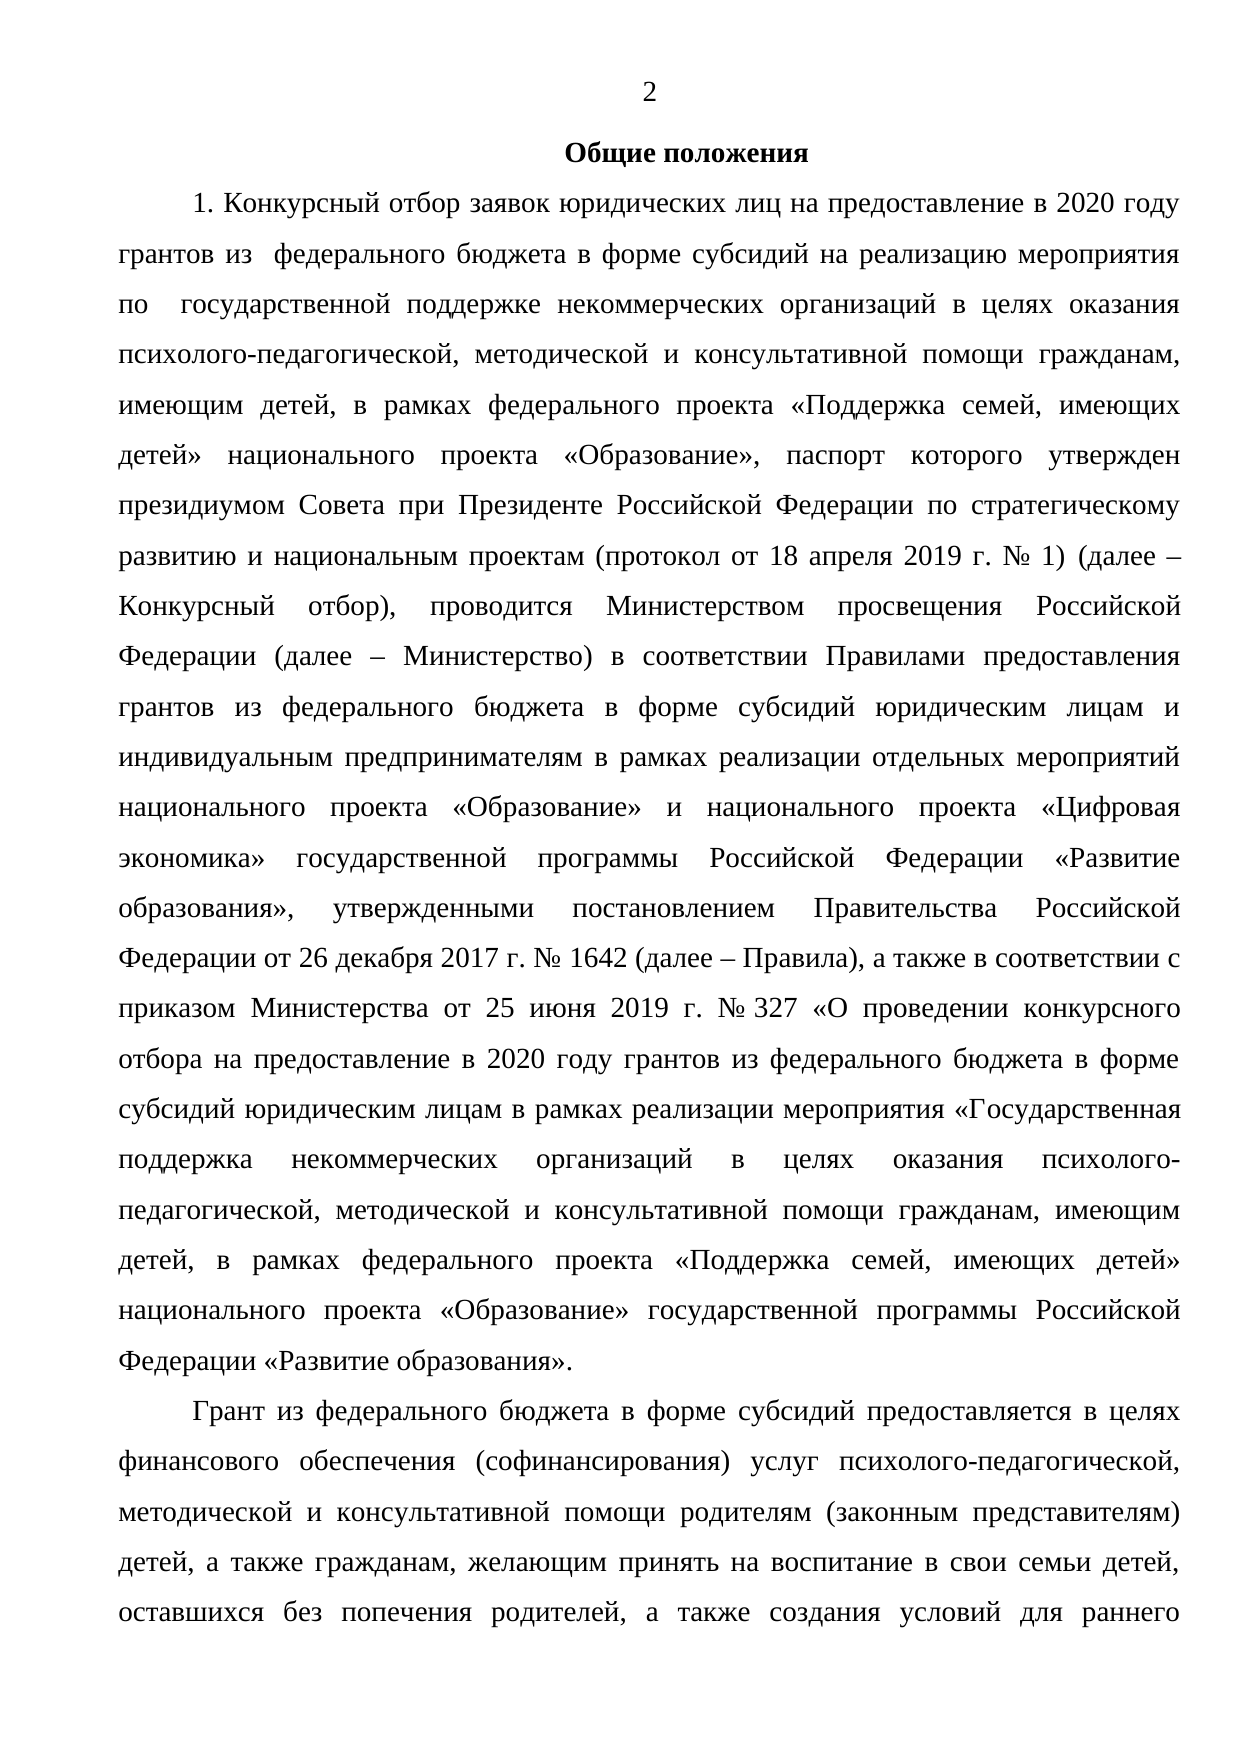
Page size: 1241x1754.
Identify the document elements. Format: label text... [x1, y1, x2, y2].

text 1. Конкурсный отбор заявок юридических лиц на предоставление в 2020 году грантов из федерального бюджета в форме субсидий на реализацию мероприятия по государственной поддержке некоммерческих организаций в целях оказания психолого-педагогической, методической и консультативной помощи гражданам, имеющим детей, в рамках федерального проекта «Поддержка семей, имеющих детей» национального проекта «Образование», паспорт которого утвержден президиумом Совета при Президенте Российской Федерации по стратегическому развитию и национальным проектам (протокол от 18 апреля 2019 г. № 1) (далее – Конкурсный отбор), проводится Министерством просвещения Российской Федерации (далее – Министерство) в соответствии Правилами предоставления грантов из федерального бюджета в форме субсидий юридическим лицам и индивидуальным предпринимателям в рамках реализации отдельных мероприятий национального проекта «Образование» и национального проекта «Цифровая экономика» государственной программы Российской Федерации «Развитие образования», утвержденными постановлением Правительства Российской Федерации от 26 декабря 2017 г. № 1642 (далее – Правила), а также в соответствии с приказом Министерства от 25 июня 2019 г. № 327 «О проведении конкурсного отбора на предоставление в 2020 году грантов из федерального бюджета в форме субсидий юридическим лицам в рамках реализации мероприятия «Государственная поддержка некоммерческих организаций в целях оказания психолого-педагогической, методической и консультативной помощи гражданам, имеющим детей, в рамках федерального проекта «Поддержка семей, имеющих детей» национального проекта «Образование» государственной программы Российской Федерации «Развитие образования». [118, 186, 1181, 1376]
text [118, 1393, 1181, 1628]
list Общие положения [118, 135, 1181, 169]
